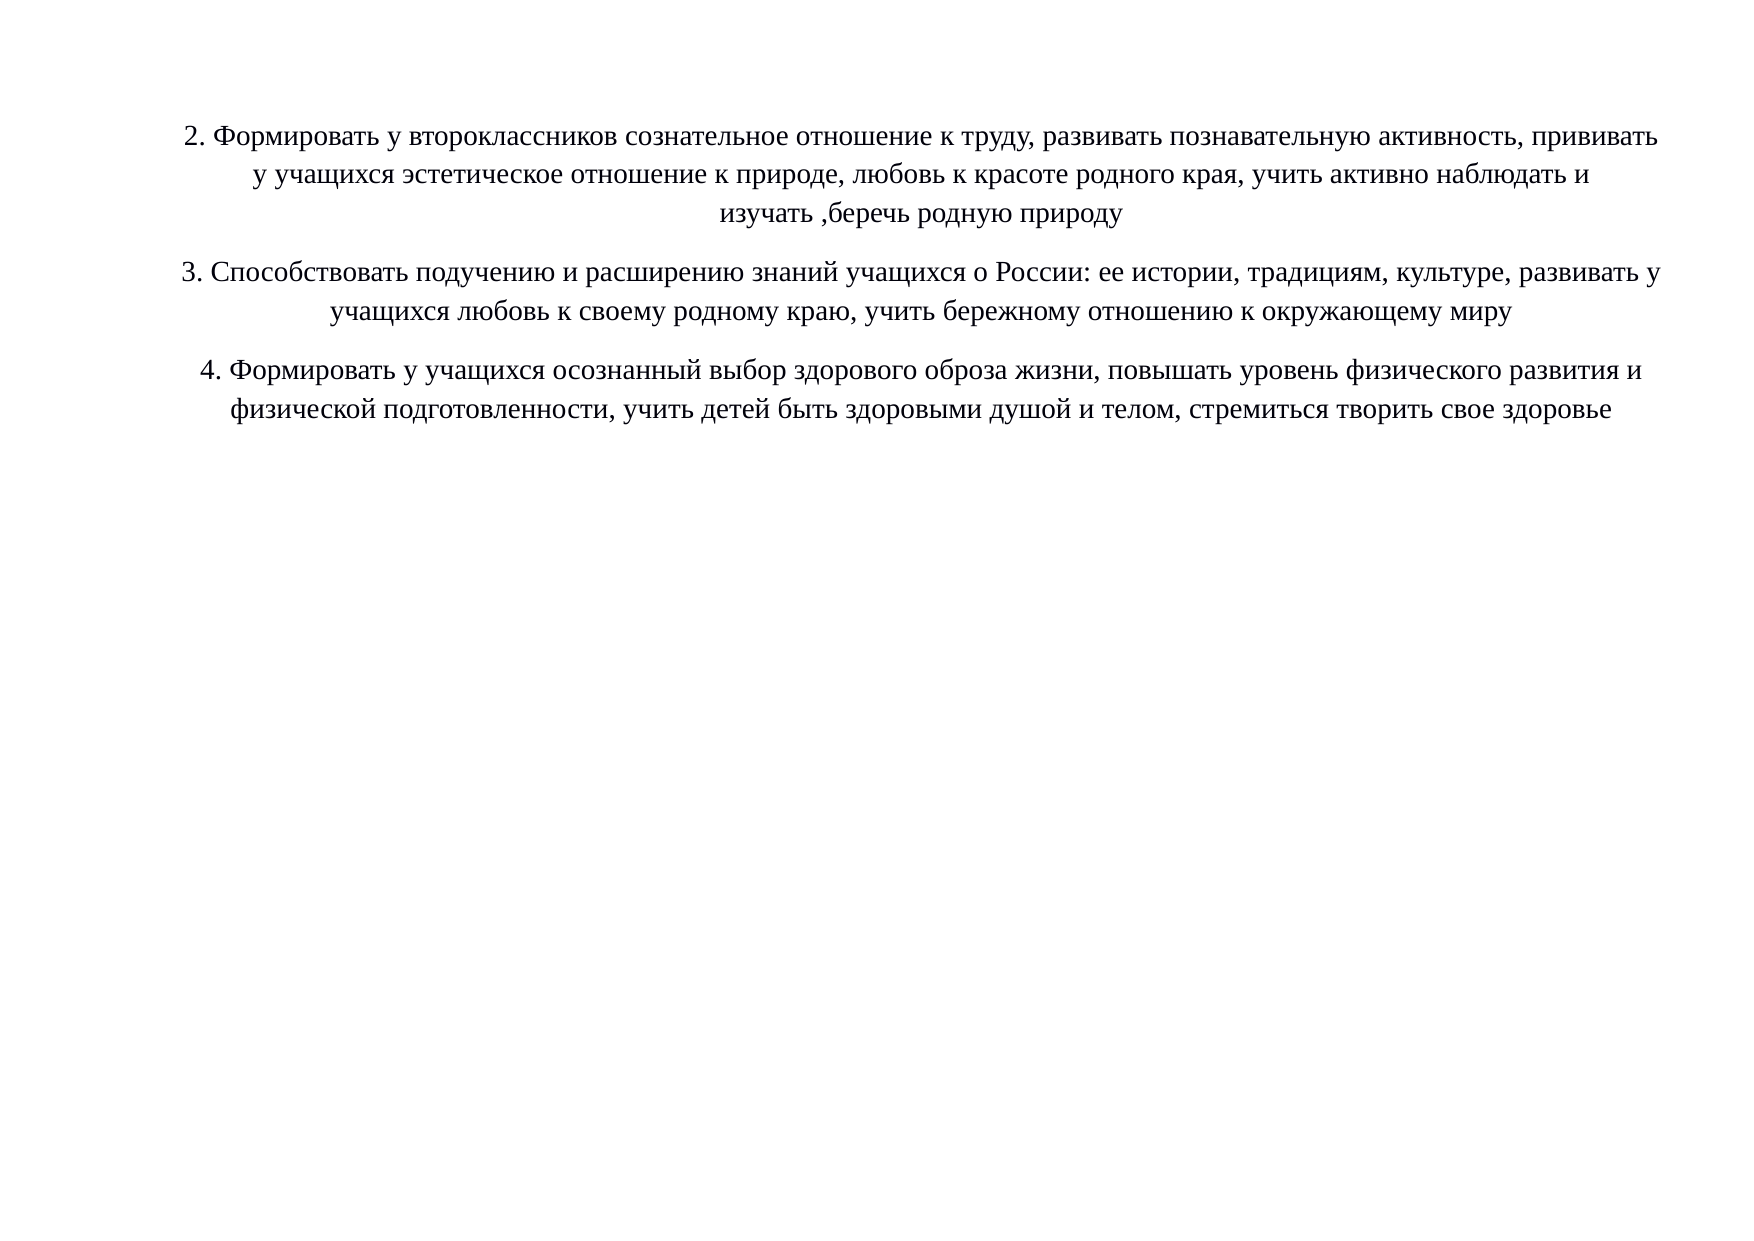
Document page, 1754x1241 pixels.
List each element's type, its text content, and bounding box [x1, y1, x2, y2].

text 4. Формировать у учащихся осознанный выбор здорового оброза жизни, повышать уровень физического развития и физической подготовленности, учить детей быть здоровыми душой и телом, стремиться творить свое здоровье [177, 352, 1665, 424]
text 3. Способствовать подучению и расширению знаний учащихся о России: ее истории, традициям, культуре, развивать у учащихся любовь к своему родному краю, учить бережному отношению к окружающему миру [177, 254, 1665, 327]
text 2. Формировать у второклассников сознательное отношение к труду, развивать познавательную активность, прививать у учащихся эстетическое отношение к природе, любовь к красоте родного края, учить активно наблюдать и изучать ,беречь родную природу [177, 118, 1665, 229]
